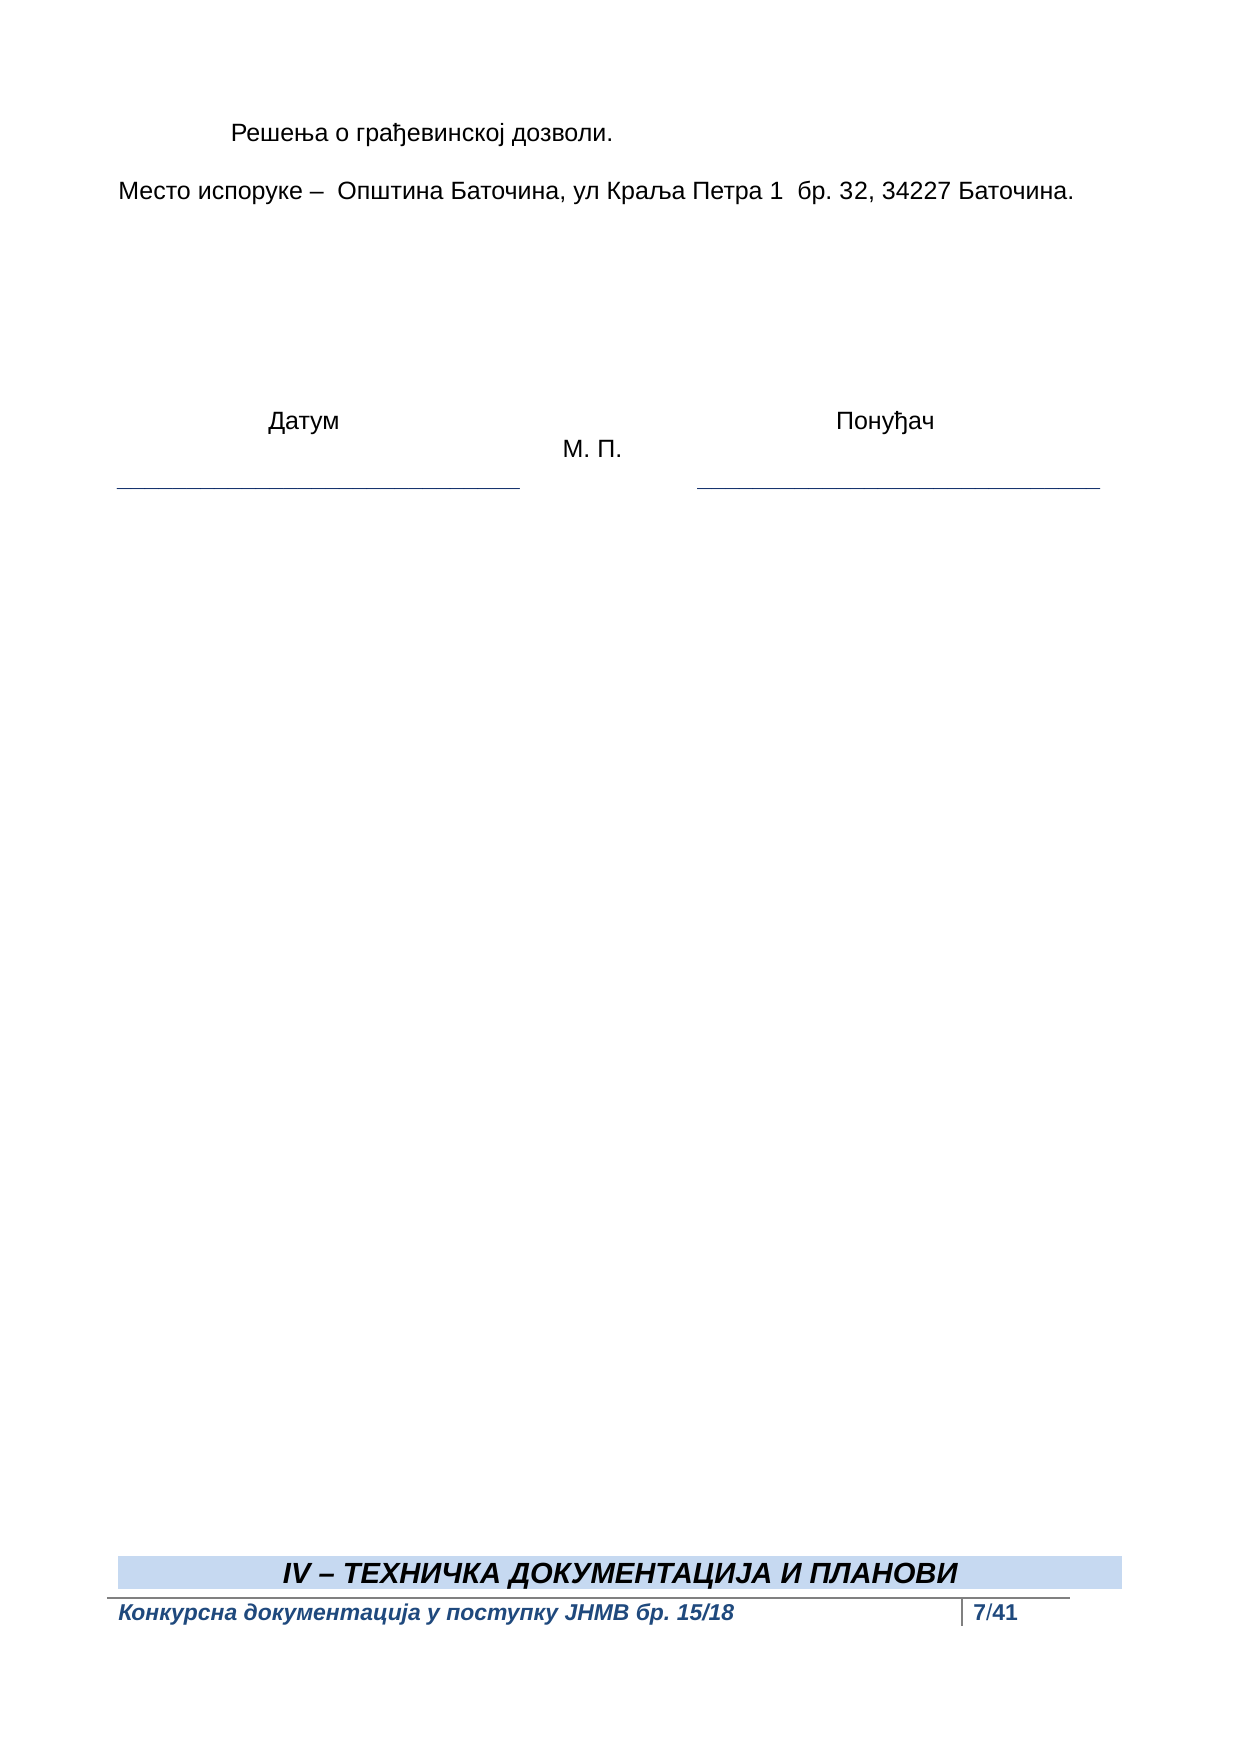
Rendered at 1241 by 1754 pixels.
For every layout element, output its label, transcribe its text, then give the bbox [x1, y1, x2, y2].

text _____________________________ _____________________________ [118, 463, 1122, 492]
text IV – ТЕХНИЧКА ДОКУМЕНТАЦИЈА И ПЛАНОВИ [118, 1556, 1122, 1589]
text М. П. [418, 434, 1122, 463]
text Датум Понуђач [193, 406, 1122, 434]
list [174, 118, 1122, 147]
list Место испоруке – Општина Баточина, ул Краља Петра 1 бр. 32, 34227 Баточина. [118, 176, 1122, 204]
